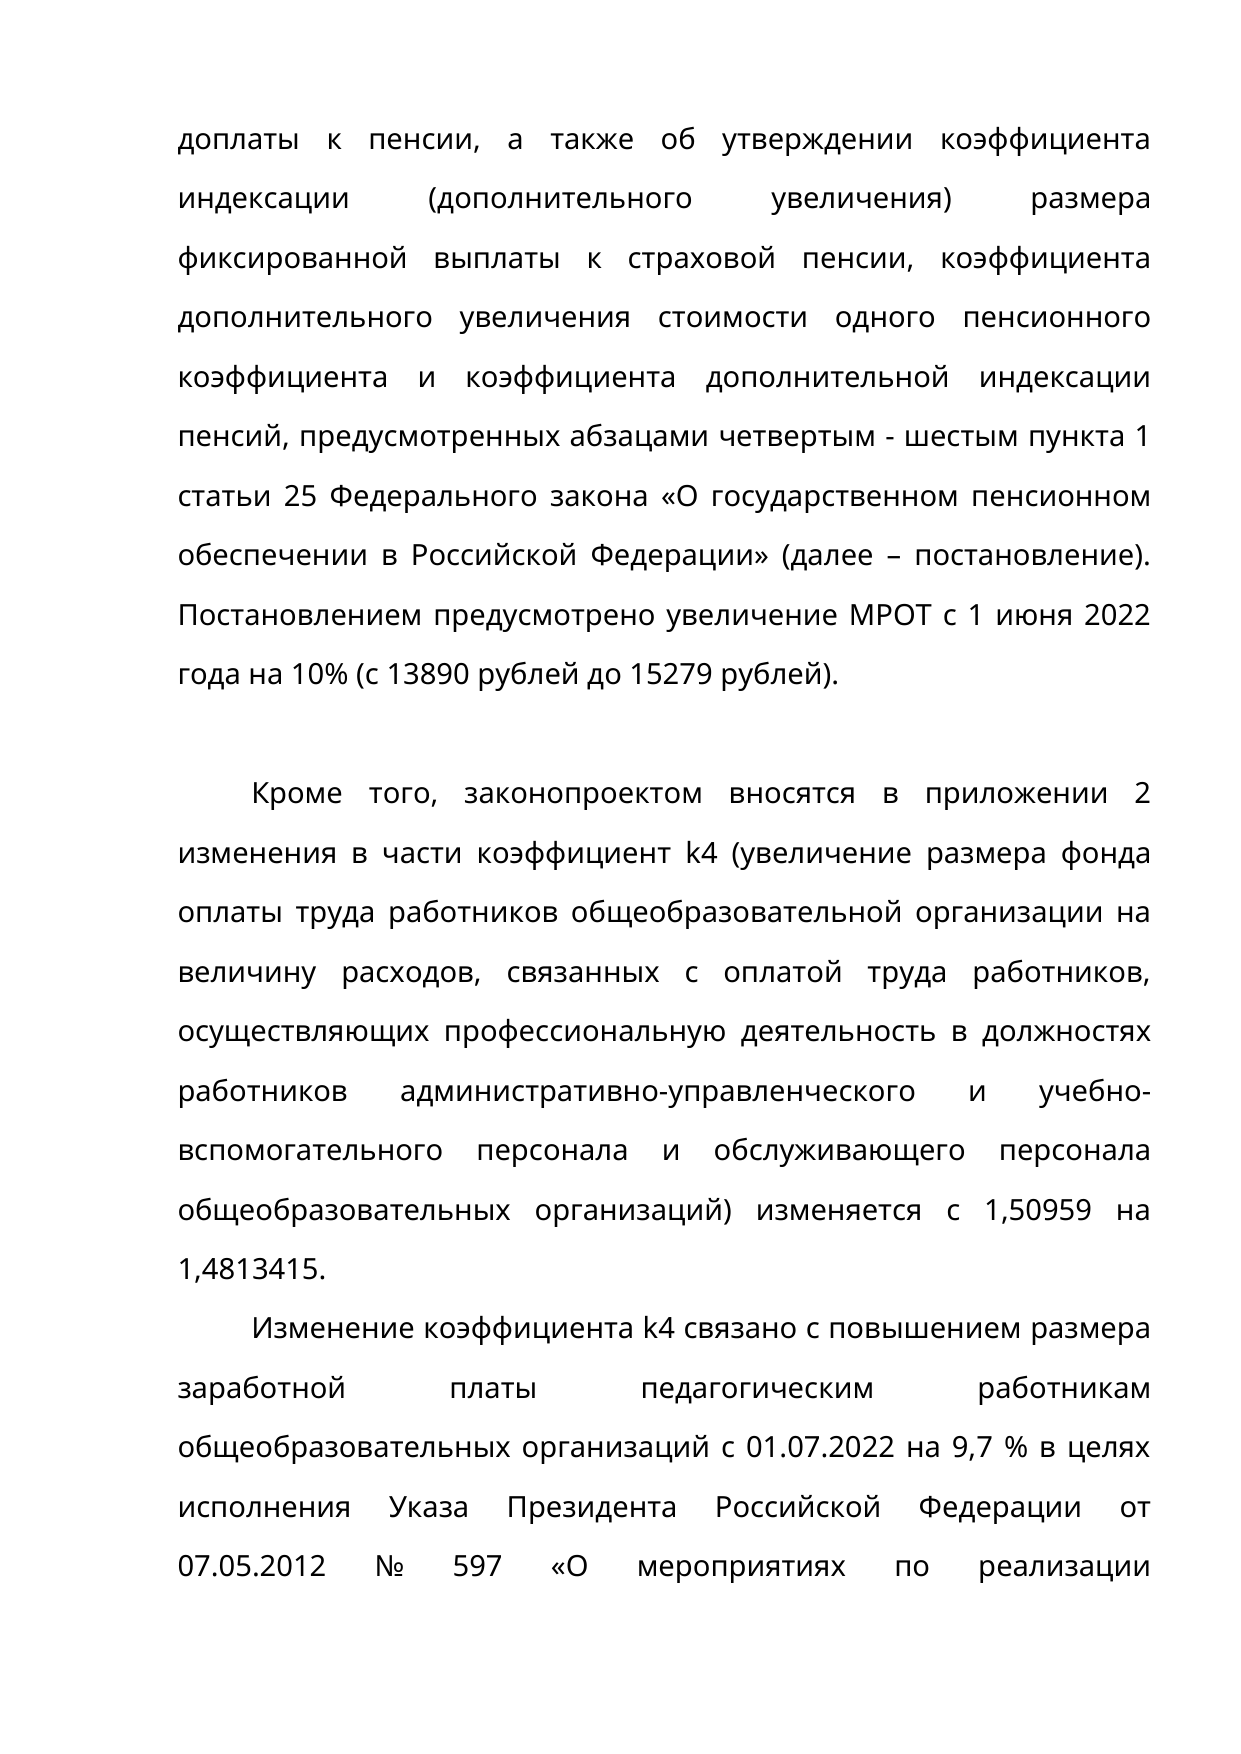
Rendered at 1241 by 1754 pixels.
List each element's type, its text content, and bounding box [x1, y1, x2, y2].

text Кроме того, законопроектом вносятся в приложении 2 изменения в части коэффициент k4 (увеличение размера фонда оплаты труда работников общеобразовательной организации на величину расходов, связанных с оплатой труда работников, осуществляющих профессиональную деятельность в должностях работников административно-управленческого и учебно-вспомогательного персонала и обслуживающего персонала общеобразовательных организаций) изменяется с 1,50959 на 1,4813415. [177, 772, 1152, 1288]
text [177, 1308, 1152, 1585]
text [177, 118, 1152, 693]
